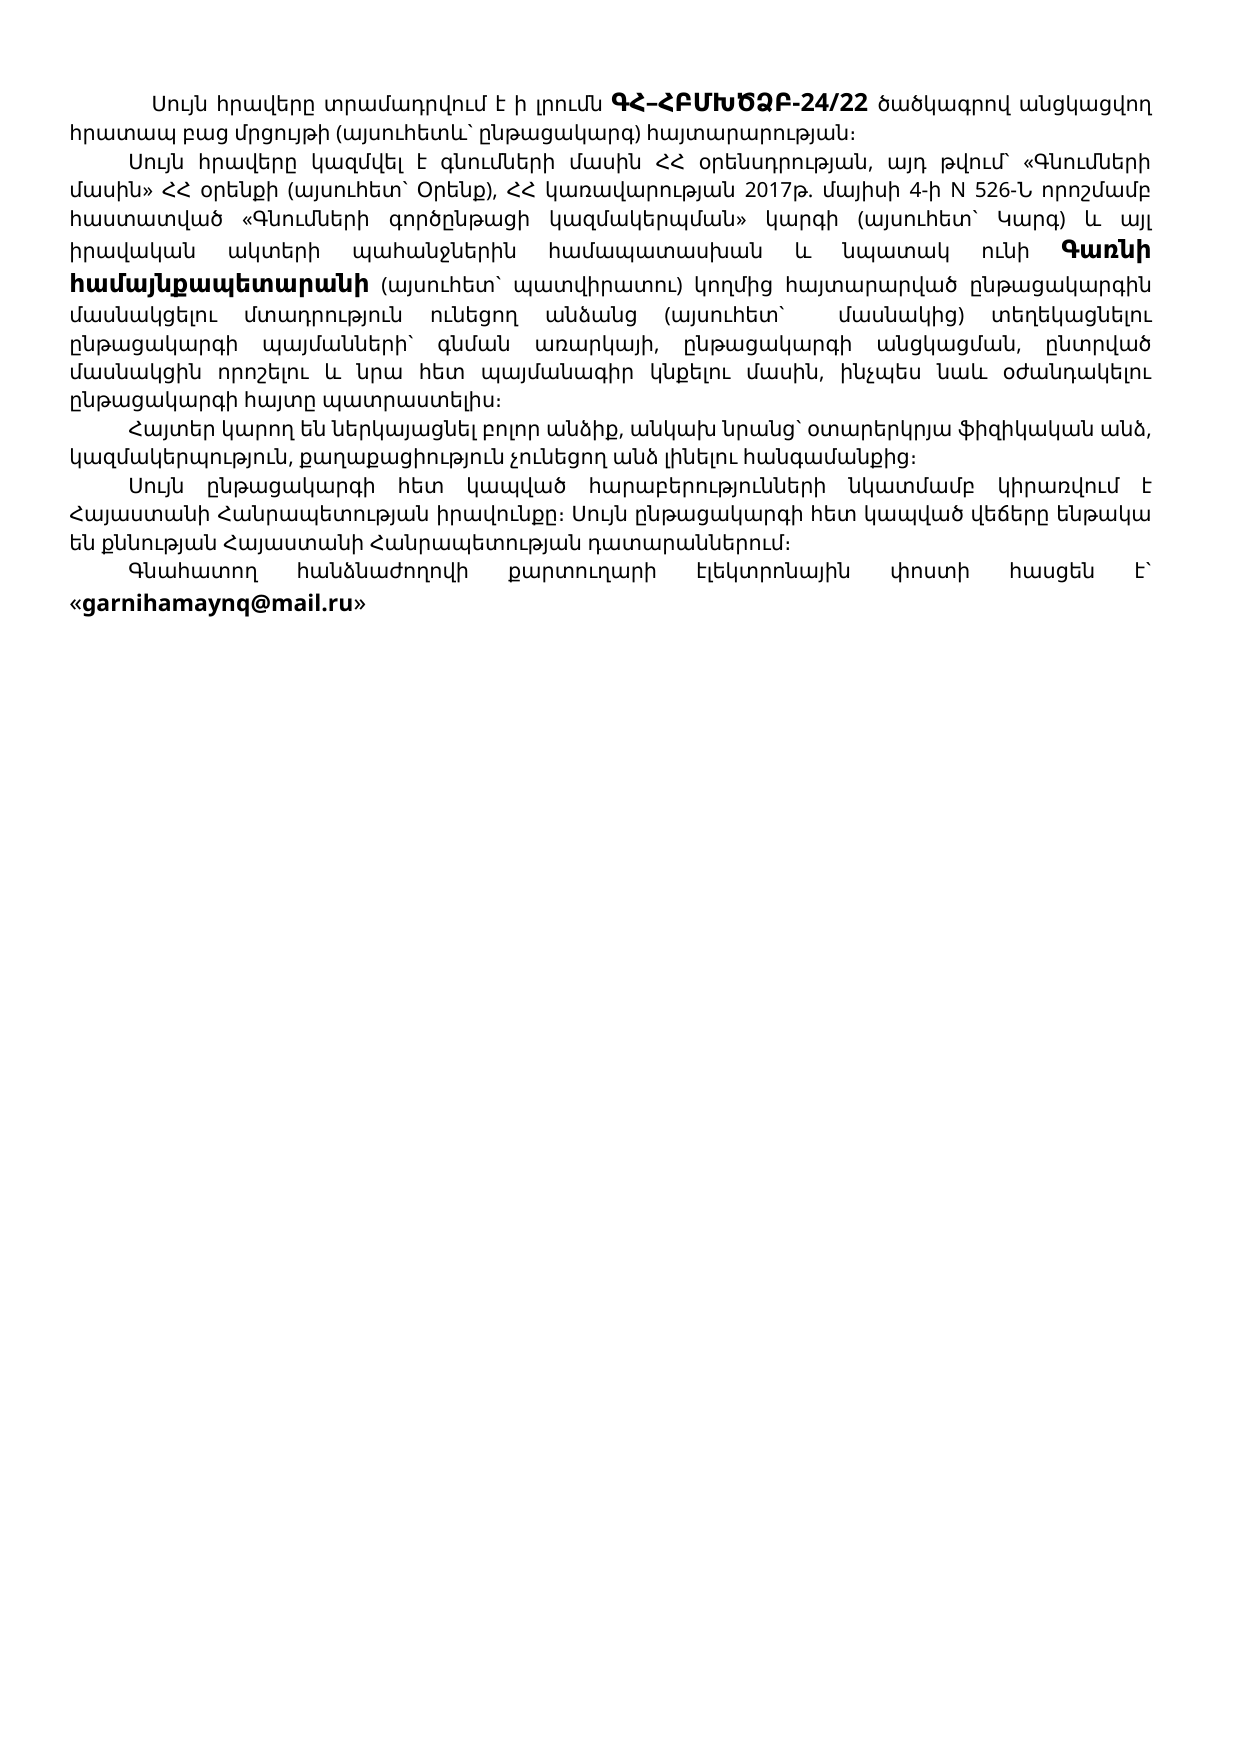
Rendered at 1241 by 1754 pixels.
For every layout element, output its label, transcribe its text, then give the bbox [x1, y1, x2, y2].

text Սույն ընթացակարգի հետ կապված հարաբերությունների նկատմամբ կիրառվում է Հայաստանի Հանրապետության իրավունքը։ Սույն ընթացակարգի հետ կապված վեճերը ենթակա են քննության Հայաստանի Հանրապետության դատարաններում։ [69, 471, 1152, 556]
text Սույն հրավերը տրամադրվում է ի լրումն ԳՀ–ՀԲՄԽԾՁԲ-24/22 ծածկագրով անցկացվող հրատապ բաց մրցույթի (այսուհետև` ընթացակարգ) հայտարարության։ [69, 84, 1152, 147]
text Սույն հրավերը կազմվել է գնումների մասին ՀՀ օրենսդրության, այդ թվում` «Գնումների մասին» ՀՀ օրենքի (այսուհետ` Օրենք), ՀՀ կառավարության 2017թ. մայիսի 4-ի N 526-Ն որոշմամբ հաստատված «Գնումների գործընթացի կազմակերպման» կարգի (այսուհետ` Կարգ) և այլ իրավական ակտերի պահանջներին համապատասխան և նպատակ ունի Գառնի համայնքապետարանի (այսուհետ` պատվիրատու) կողմից հայտարարված ընթացակարգին մասնակցելու մտադրություն ունեցող անձանց (այսուհետ` մասնակից) տեղեկացնելու ընթացակարգի պայմանների` գնման առարկայի, ընթացակարգի անցկացման, ընտրված մասնակցին որոշելու և նրա հետ պայմանագիր կնքելու մասին, ինչպես նաև օժանդակելու ընթացակարգի հայտը պատրաստելիս։ [69, 147, 1152, 414]
text Գնահատող հանձնաժողովի քարտուղարի էլեկտրոնային փոստի հասցեն է` «garnihamaynq@mail.ru» [69, 556, 1152, 619]
text Հայտեր կարող են ներկայացնել բոլոր անձիք, անկախ նրանց` օտարերկրյա ֆիզիկական անձ, կազմակերպություն, քաղաքացիություն չունեցող անձ լինելու հանգամանքից։ [69, 414, 1152, 471]
